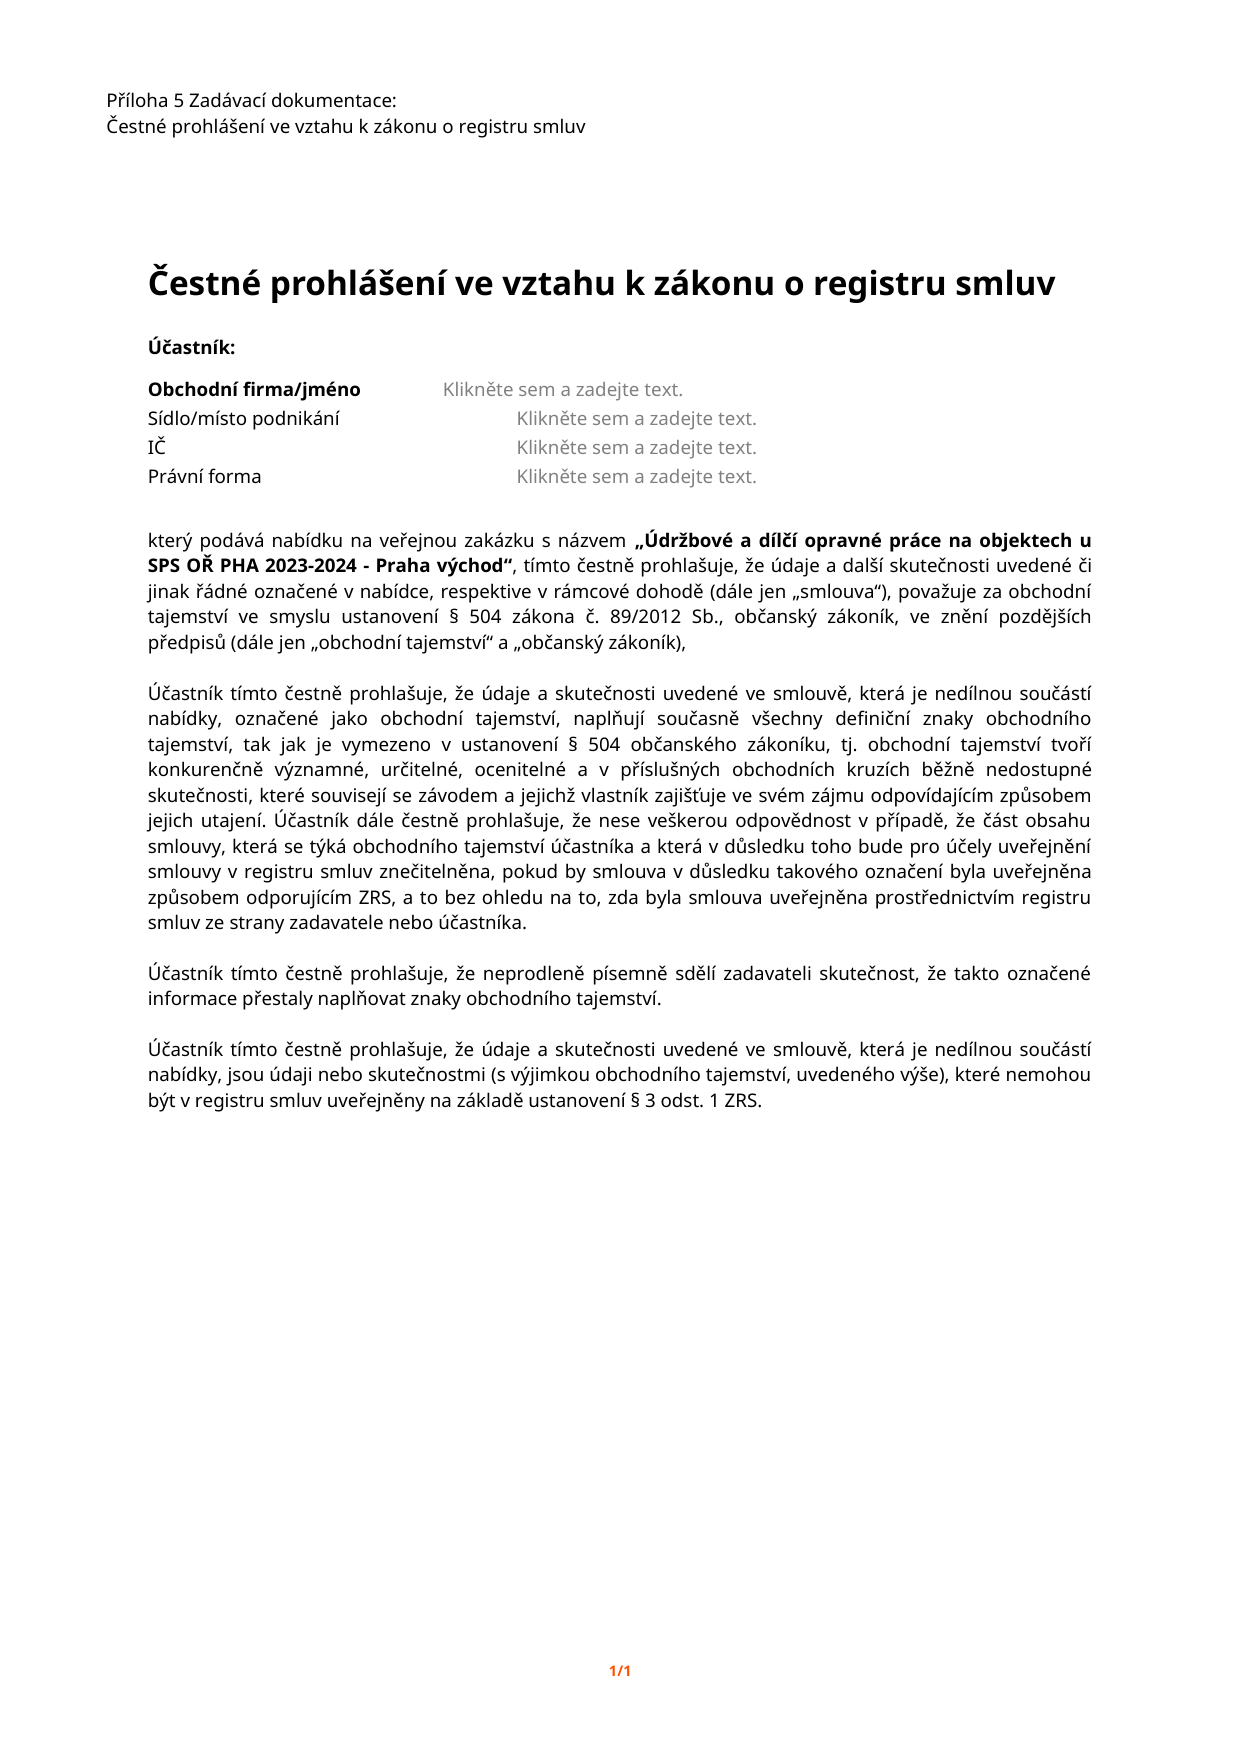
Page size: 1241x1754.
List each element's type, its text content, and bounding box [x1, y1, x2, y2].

text Sídlo/místo podnikání [148, 402, 1093, 431]
text Účastník tímto čestně prohlašuje, že údaje a skutečnosti uvedené ve smlouvě, která je nedílnou součástí nabídky, jsou údaji nebo skutečnostmi (s výjimkou obchodního tajemství, uvedeného výše), které nemohou být v registru smluv uveřejněny na základě ustanovení § 3 odst. 1 ZRS. [148, 1036, 1093, 1113]
text Účastník tímto čestně prohlašuje, že neprodleně písemně sdělí zadavateli skutečnost, že takto označené informace přestaly naplňovat znaky obchodního tajemství. [148, 960, 1093, 1011]
text Účastník tímto čestně prohlašuje, že údaje a skutečnosti uvedené ve smlouvě, která je nedílnou součástí nabídky, označené jako obchodní tajemství, naplňují současně všechny definiční znaky obchodního tajemství, tak jak je vymezeno v ustanovení § 504 občanského zákoníku, tj. obchodní tajemství tvoří konkurenčně významné, určitelné, ocenitelné a v příslušných obchodních kruzích běžně nedostupné skutečnosti, které souvisejí se závodem a jejichž vlastník zajišťuje ve svém zájmu odpovídajícím způsobem jejich utajení. Účastník dále čestně prohlašuje, že nese veškerou odpovědnost v případě, že část obsahu smlouvy, která se týká obchodního tajemství účastníka a která v důsledku toho bude pro účely uveřejnění smlouvy v registru smluv znečitelněna, pokud by smlouva v důsledku takového označení byla uveřejněna způsobem odporujícím ZRS, a to bez ohledu na to, zda byla smlouva uveřejněna prostřednictvím registru smluv ze strany zadavatele nebo účastníka. [148, 680, 1093, 935]
text který podává nabídku na veřejnou zakázku s názvem „Údržbové a dílčí opravné práce na objektech u SPS OŘ PHA 2023-2024 - Praha východ“, tímto čestně prohlašuje, že údaje a další skutečnosti uvedené či jinak řádné označené v nabídce, respektive v rámcové dohodě (dále jen „smlouva“), považuje za obchodní tajemství ve smyslu ustanovení § 504 zákona č. 89/2012 Sb., občanský zákoník, ve znění pozdějších předpisů (dále jen „obchodní tajemství“ a „občanský zákoník), [148, 527, 1093, 655]
text IČ [148, 431, 1093, 460]
text Právní forma [148, 460, 1093, 489]
title Čestné prohlášení ve vztahu k zákonu o registru smluv [148, 259, 1093, 305]
text Účastník: [148, 330, 1093, 361]
text Obchodní firma/jméno [148, 373, 1093, 402]
